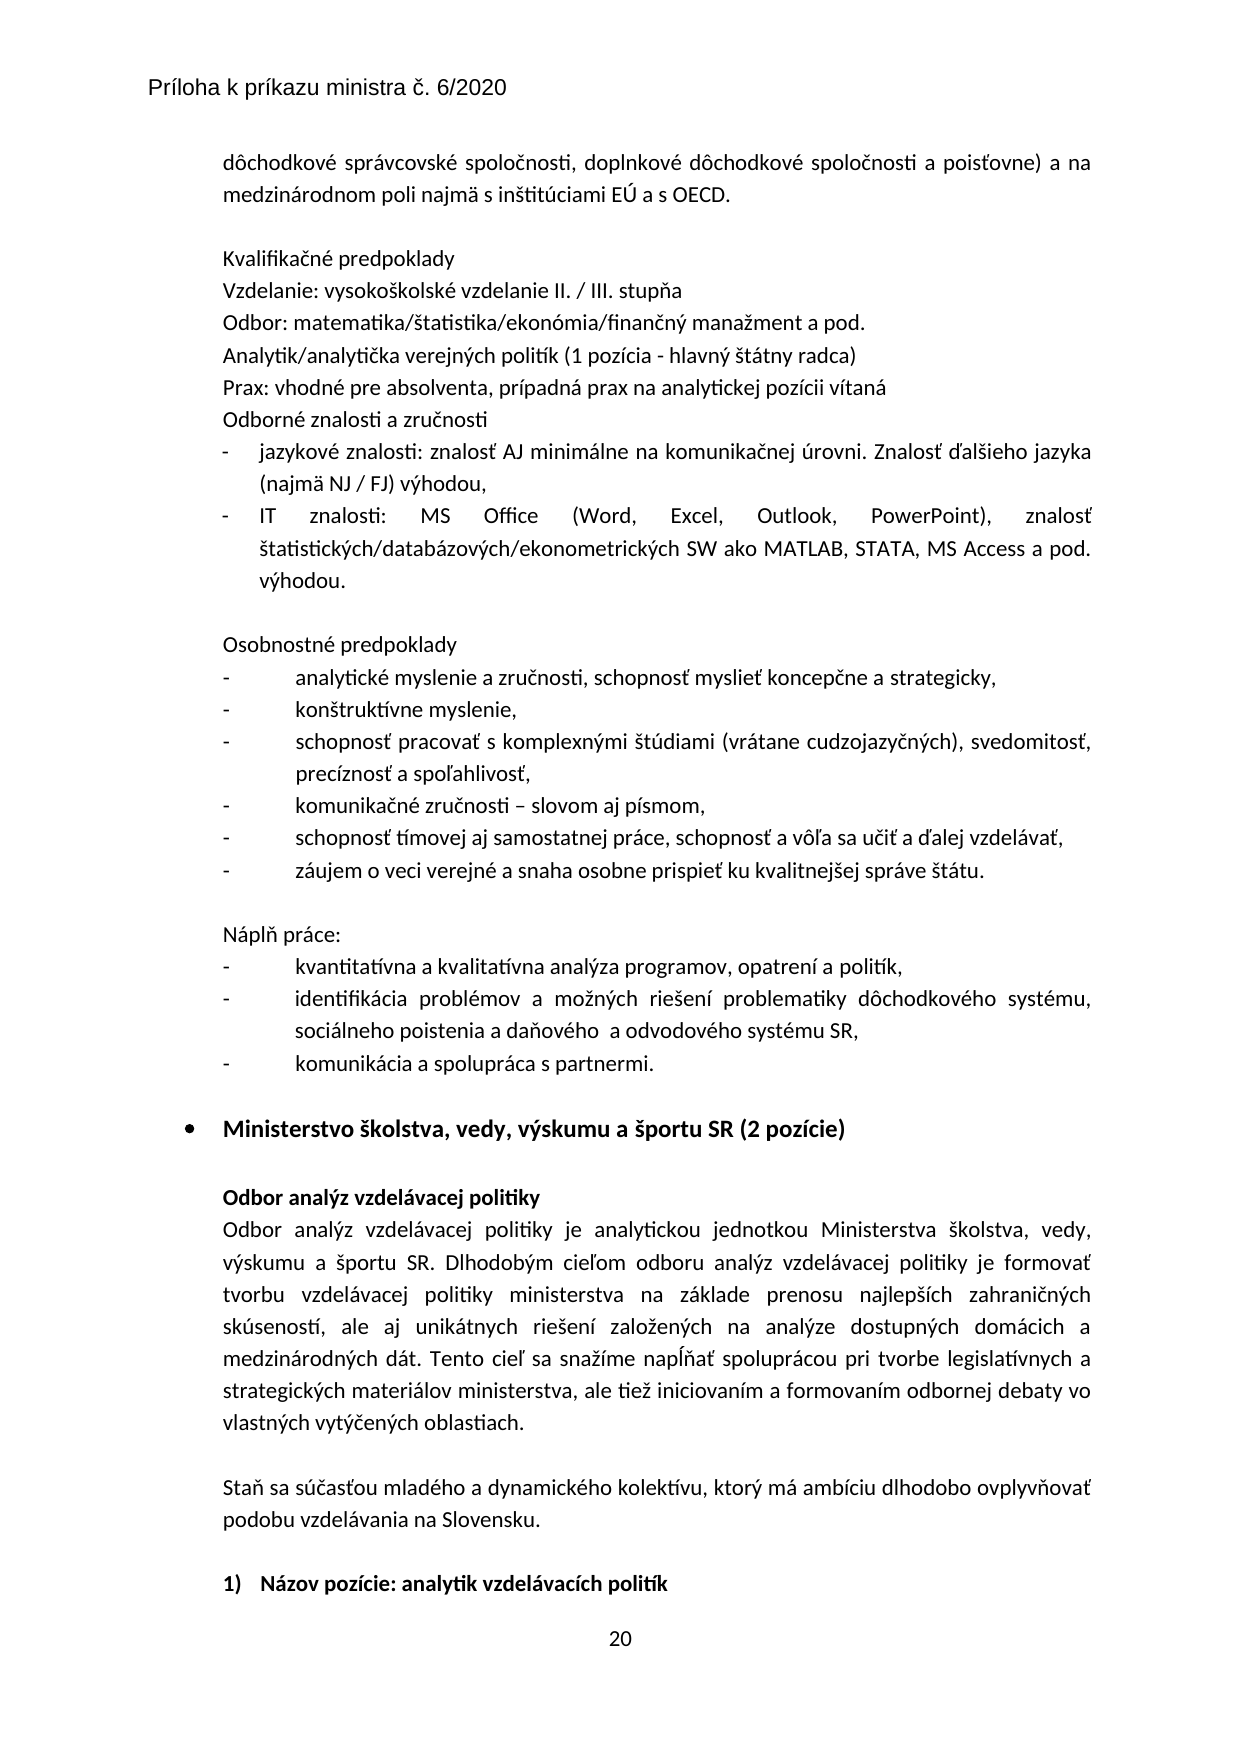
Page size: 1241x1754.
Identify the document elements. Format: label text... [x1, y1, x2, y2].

list IT znalosti: MS Office (Word, Excel, Outlook, PowerPoint), znalosť štatistických/databázových/ekonometrických SW ako MATLAB, STATA, MS Access a pod. výhodou. [222, 502, 1093, 594]
list - schopnosť pracovať s komplexnými štúdiami (vrátane cudzojazyčných), svedomitosť, precíznosť a spoľahlivosť, [223, 727, 1093, 787]
list Odbor analýz vzdelávacej politiky [223, 1183, 1093, 1211]
list Prax: vhodné pre absolventa, prípadná prax na analytickej pozícii vítaná [223, 373, 1093, 401]
list - schopnosť tímovej aj samostatnej práce, schopnosť a vôľa sa učiť a ďalej vzdelávať, [223, 823, 1093, 852]
list Osobnostné predpoklady [223, 630, 1093, 658]
list Náplň práce: [223, 920, 1093, 948]
list Odbor: matematika/štatistika/ekonómia/finančný manažment a pod. [223, 308, 1093, 337]
list Vzdelanie: vysokoškolské vzdelanie II. / III. stupňa [223, 276, 1093, 304]
list Kvalifikačné predpoklady [223, 244, 1093, 272]
list Odbor analýz vzdelávacej politiky je analytickou jednotkou Ministerstva školstva, vedy, výskumu a športu SR. Dlhodobým cieľom odboru analýz vzdelávacej politiky je formovať tvorbu vzdelávacej politiky ministerstva na základe prenosu najlepších zahraničných skúseností, ale aj unikátnych riešení založených na analýze dostupných domácich a medzinárodných dát. Tento cieľ sa snažíme napĺňať spoluprácou pri tvorbe legislatívnych a strategických materiálov ministerstva, ale tiež iniciovaním a formovaním odbornej debaty vo vlastných vytýčených oblastiach. [223, 1215, 1093, 1437]
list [223, 148, 1093, 208]
list jazykové znalosti: znalosť AJ minimálne na komunikačnej úrovni. Znalosť ďalšieho jazyka (najmä NJ / FJ) výhodou, [222, 437, 1093, 497]
list - analytické myslenie a zručnosti, schopnosť myslieť koncepčne a strategicky, [223, 663, 1093, 691]
list Analytik/analytička verejných politík (1 pozícia - hlavný štátny radca) [223, 341, 1093, 369]
list - komunikácia a spolupráca s partnermi. [223, 1049, 1093, 1077]
list - komunikačné zručnosti – slovom aj písmom, [223, 791, 1093, 819]
list Názov pozície: analytik vzdelávacích politík [223, 1569, 1093, 1597]
list - identifikácia problémov a možných riešení problematiky dôchodkového systému, sociálneho poistenia a daňového a odvodového systému SR, [223, 984, 1093, 1045]
list - konštruktívne myslenie, [223, 695, 1093, 723]
list Staň sa súčasťou mladého a dynamického kolektívu, ktorý má ambíciu dlhodobo ovplyvňovať podobu vzdelávania na Slovensku. [223, 1473, 1093, 1533]
list - kvantitatívna a kvalitatívna analýza programov, opatrení a politík, [223, 952, 1093, 980]
list - záujem o veci verejné a snaha osobne prispieť ku kvalitnejšej správe štátu. [223, 856, 1093, 884]
list Odborné znalosti a zručnosti [223, 405, 1093, 433]
list Ministerstvo školstva, vedy, výskumu a športu SR (2 pozície) [185, 1113, 1093, 1144]
